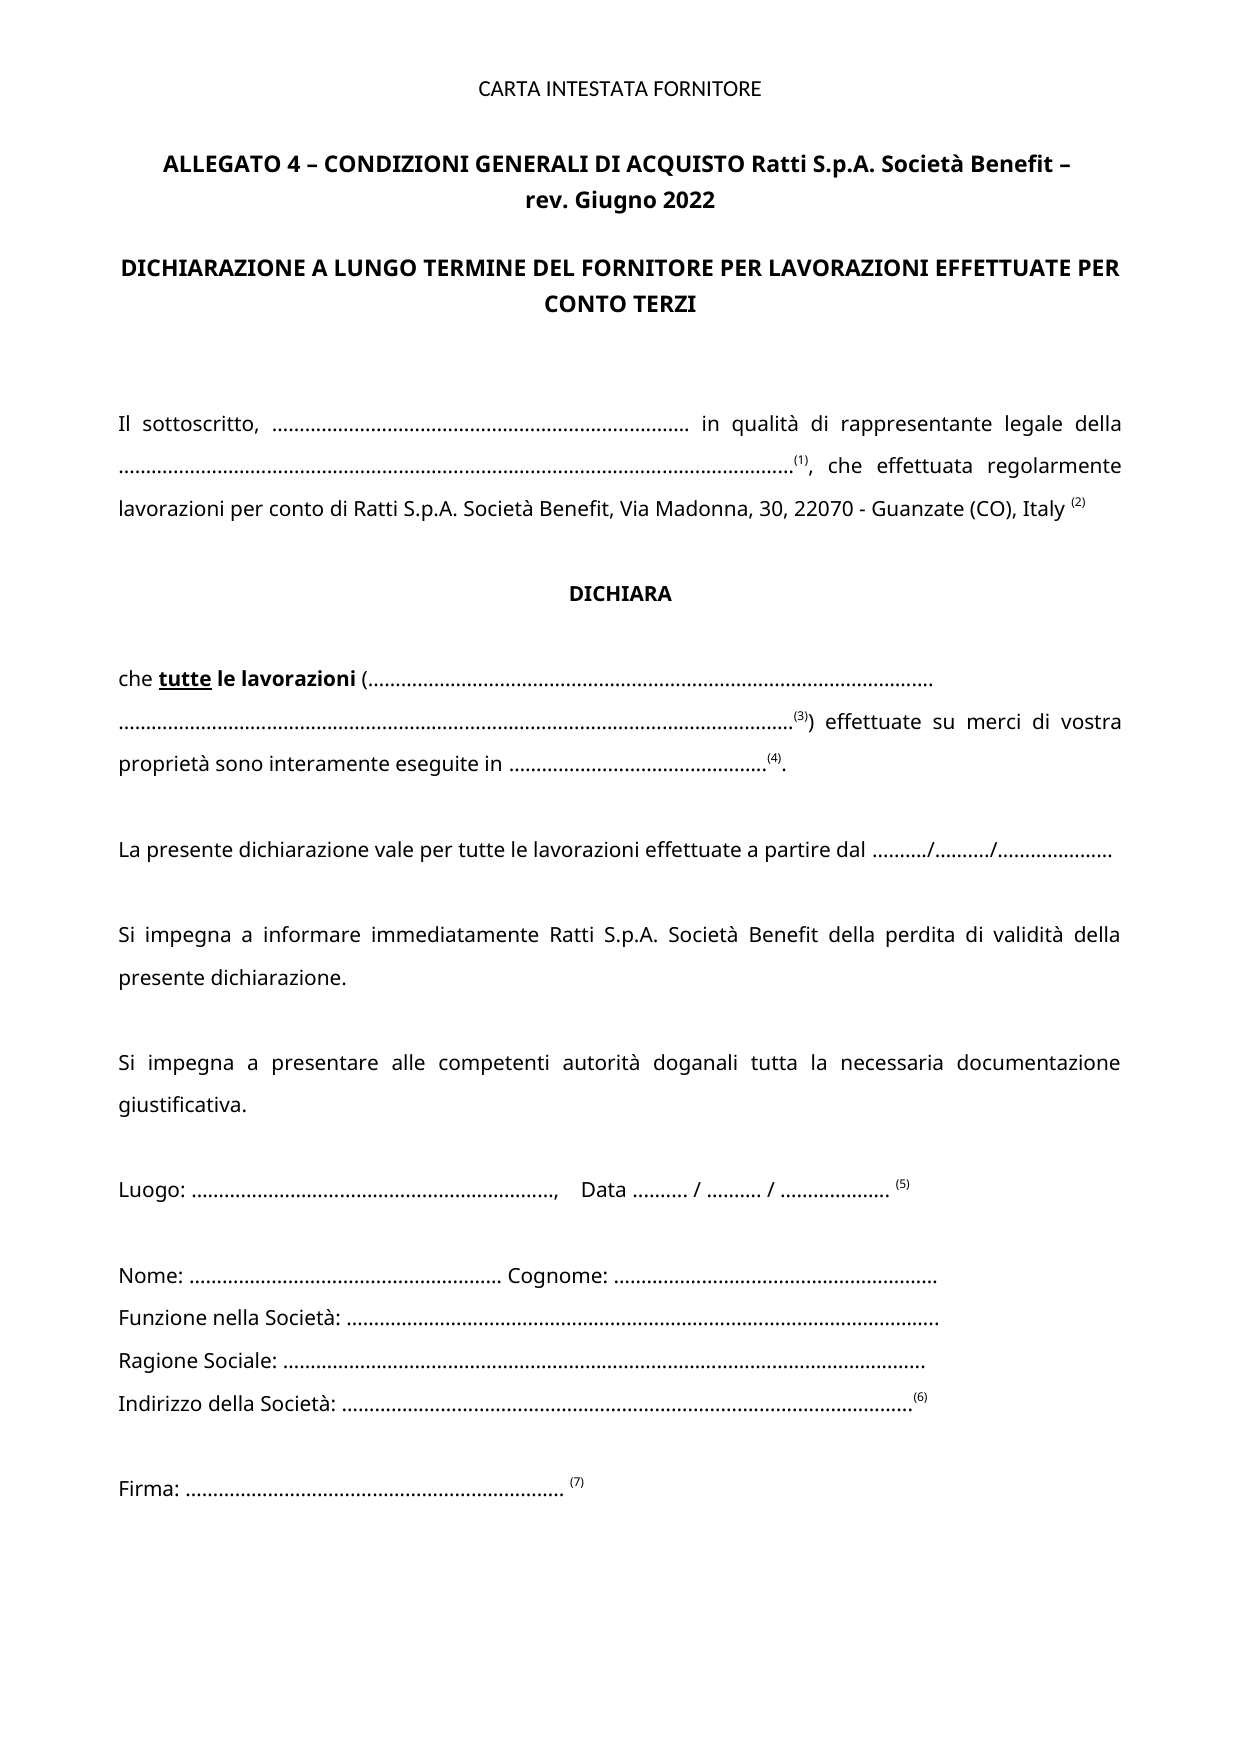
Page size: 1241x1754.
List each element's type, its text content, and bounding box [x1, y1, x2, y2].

list DICHIARAZIONE A LUNGO TERMINE DEL FORNITORE PER LAVORAZIONI EFFETTUATE PER CONTO TERZI [118, 252, 1122, 319]
text ……………………………………………………………………………………………………………(3)) effettuate su merci di vostra proprietà sono interamente eseguite in ………………...……………………..(4). [118, 707, 1122, 778]
text che tutte le lavorazioni (…………………………………………………………………………………………. [118, 664, 1122, 693]
text Si impegna a presentare alle competenti autorità doganali tutta la necessaria documentazione giustificativa. [118, 1048, 1122, 1119]
list ALLEGATO 4 – CONDIZIONI GENERALI DI ACQUISTO Ratti S.p.A. Società Benefit – rev. Giugno 2022 [118, 148, 1122, 215]
text Ragione Sociale: ……………………………………….…………………………………….…….………………... [118, 1346, 1122, 1374]
text Nome: ………………………………………………… Cognome: …………….……………………………….…… [118, 1261, 1122, 1289]
text Firma: ………………………….……………………………….. (7) [118, 1474, 1122, 1502]
text La presente dichiarazione vale per tutte le lavorazioni effettuate a partire dal ………./………./………………… [118, 835, 1122, 863]
text Il sottoscritto, ………………………………………………..….…..….……. in qualità di rappresentante legale della ……………………………………………………………………………………………..…….………(1), che effettuata regolarmente lavorazioni per conto di Ratti S.p.A. Società Benefit, Via Madonna, 30, 22070 - Guanzate (CO), Italy (2) [118, 409, 1122, 522]
text Si impegna a informare immediatamente Ratti S.p.A. Società Benefit della perdita di validità della presente dichiarazione. [118, 920, 1122, 991]
text Luogo: …………………………………………………………, Data .......... / ………. / ……………….. (5) [118, 1176, 1122, 1204]
text Funzione nella Società: …………………………………………………………….……………………………….. [118, 1303, 1122, 1332]
text Indirizzo della Società: ………………………………………………………………….…….………………...(6) [118, 1389, 1122, 1417]
text DICHIARA [118, 579, 1122, 608]
